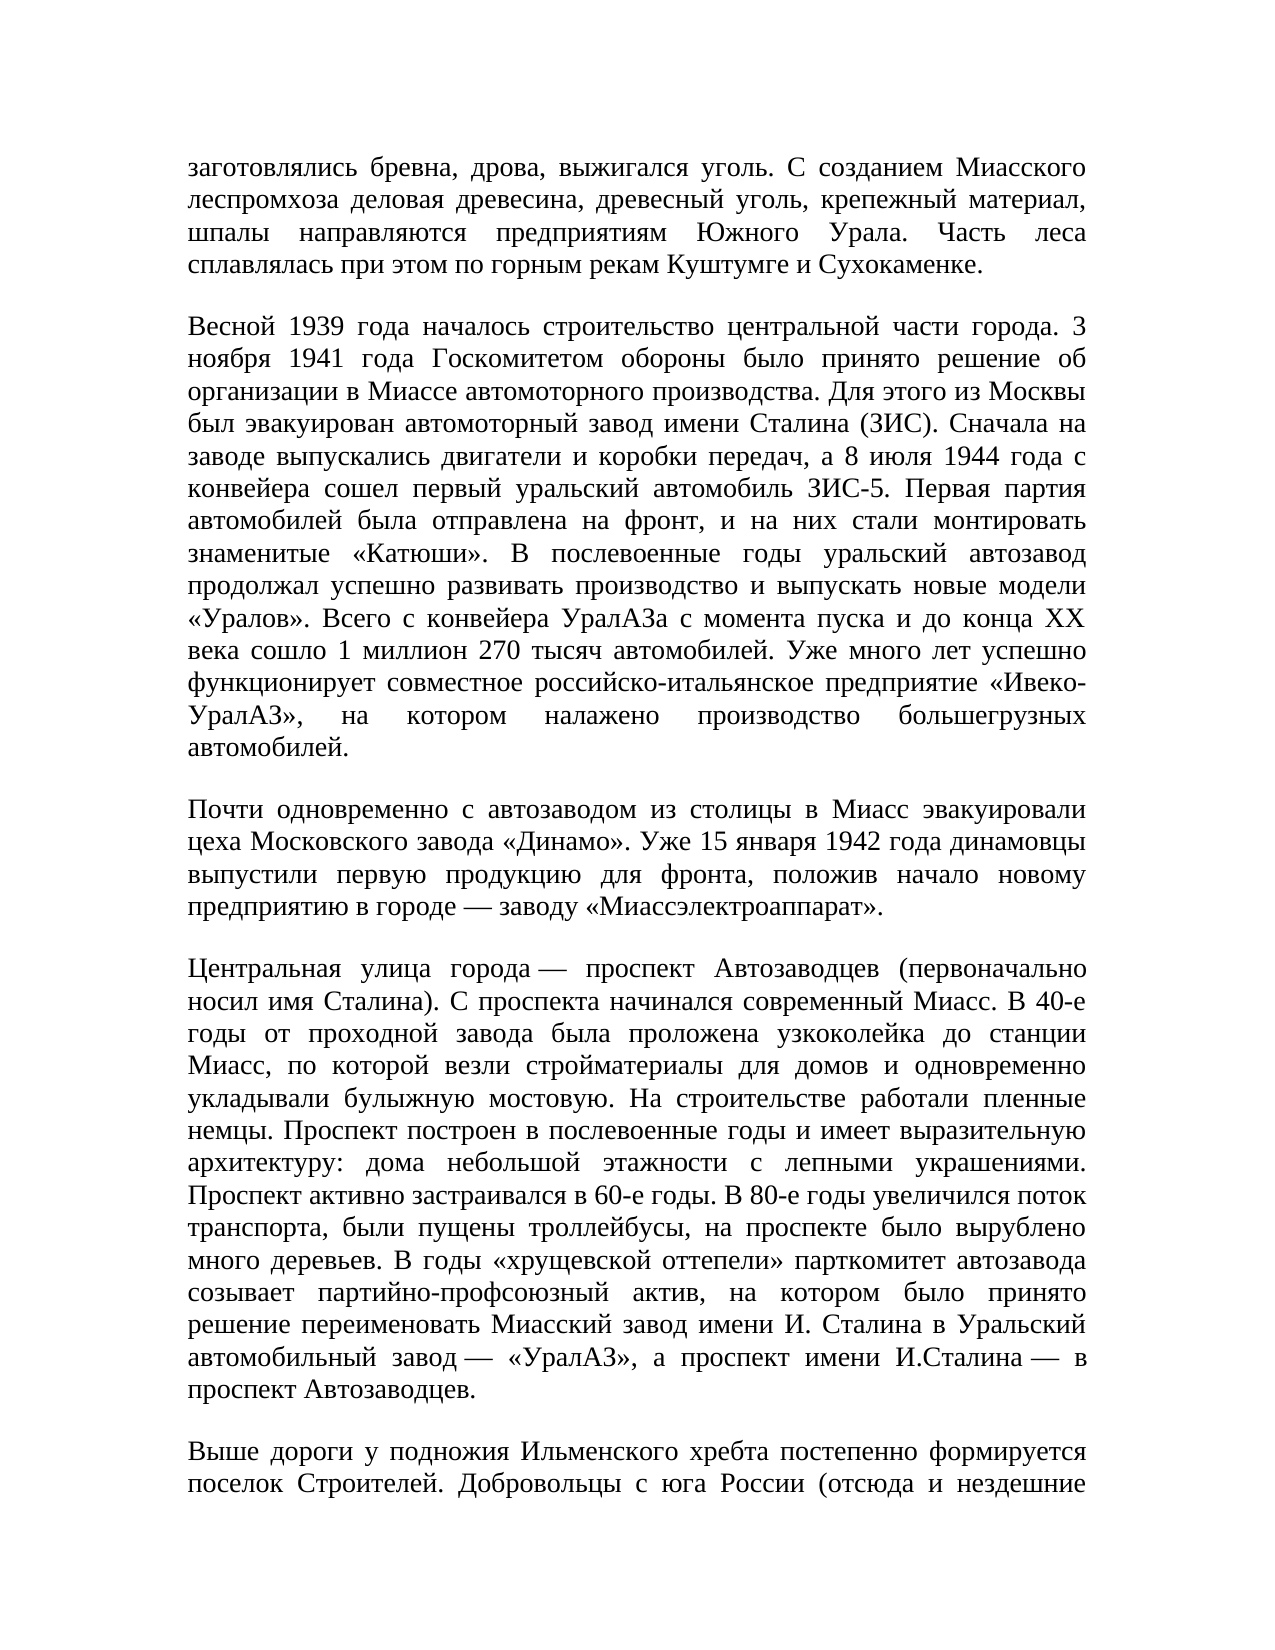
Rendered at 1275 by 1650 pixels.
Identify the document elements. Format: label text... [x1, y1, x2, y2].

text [187, 1434, 1087, 1499]
text Центральная улица города — проспект Автозаводцев (первоначально носил имя Сталина). С проспекта начинался современный Миасс. В 40-е годы от проходной завода была проложена узкоколейка до станции Миасс, по которой везли стройматериалы для домов и одновременно укладывали булыжную мостовую. На строительстве работали пленные немцы. Проспект построен в послевоенные годы и имеет выразительную архитектуру: дома небольшой этажности с лепными украшениями. Проспект активно застраивался в 60-е годы. В 80-е годы увеличился поток транспорта, были пущены троллейбусы, на проспекте было вырублено много деревьев. В годы «хрущевской оттепели» парткомитет автозавода созывает партийно-профсоюзный актив, на котором было принято решение переименовать Миасский завод имени И. Сталина в Уральский автомобильный завод — «УралАЗ», а проспект имени И.Сталина — в проспект Автозаводцев. [187, 951, 1087, 1405]
text Весной 1939 года началось строительство центральной части города. 3 ноября 1941 года Госкомитетом обороны было принято решение об организации в Миассе автомоторного производства. Для этого из Москвы был эвакуирован автомоторный завод имени Сталина (ЗИС). Сначала на заводе выпускались двигатели и коробки передач, а 8 июля 1944 года с конвейера сошел первый уральский автомобиль ЗИС-5. Первая партия автомобилей была отправлена на фронт, и на них стали монтировать знаменитые «Катюши». В послевоенные годы уральский автозавод продолжал успешно развивать производство и выпускать новые модели «Уралов». Всего с конвейера УралАЗа с момента пуска и до конца XX века сошло 1 миллион 270 тысяч автомобилей. Уже много лет успешно функционирует совместное российско-итальянское предприятие «Ивеко-УралАЗ», на котором налажено производство большегрузных автомобилей. [187, 309, 1087, 763]
text Почти одновременно с автозаводом из столицы в Миасс эвакуировали цеха Московского завода «Динамо». Уже 15 января 1942 года динамовцы выпустили первую продукцию для фронта, положив начало новому предприятию в городе — заводу «Миассэлектроаппарат». [187, 792, 1087, 922]
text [187, 150, 1087, 279]
